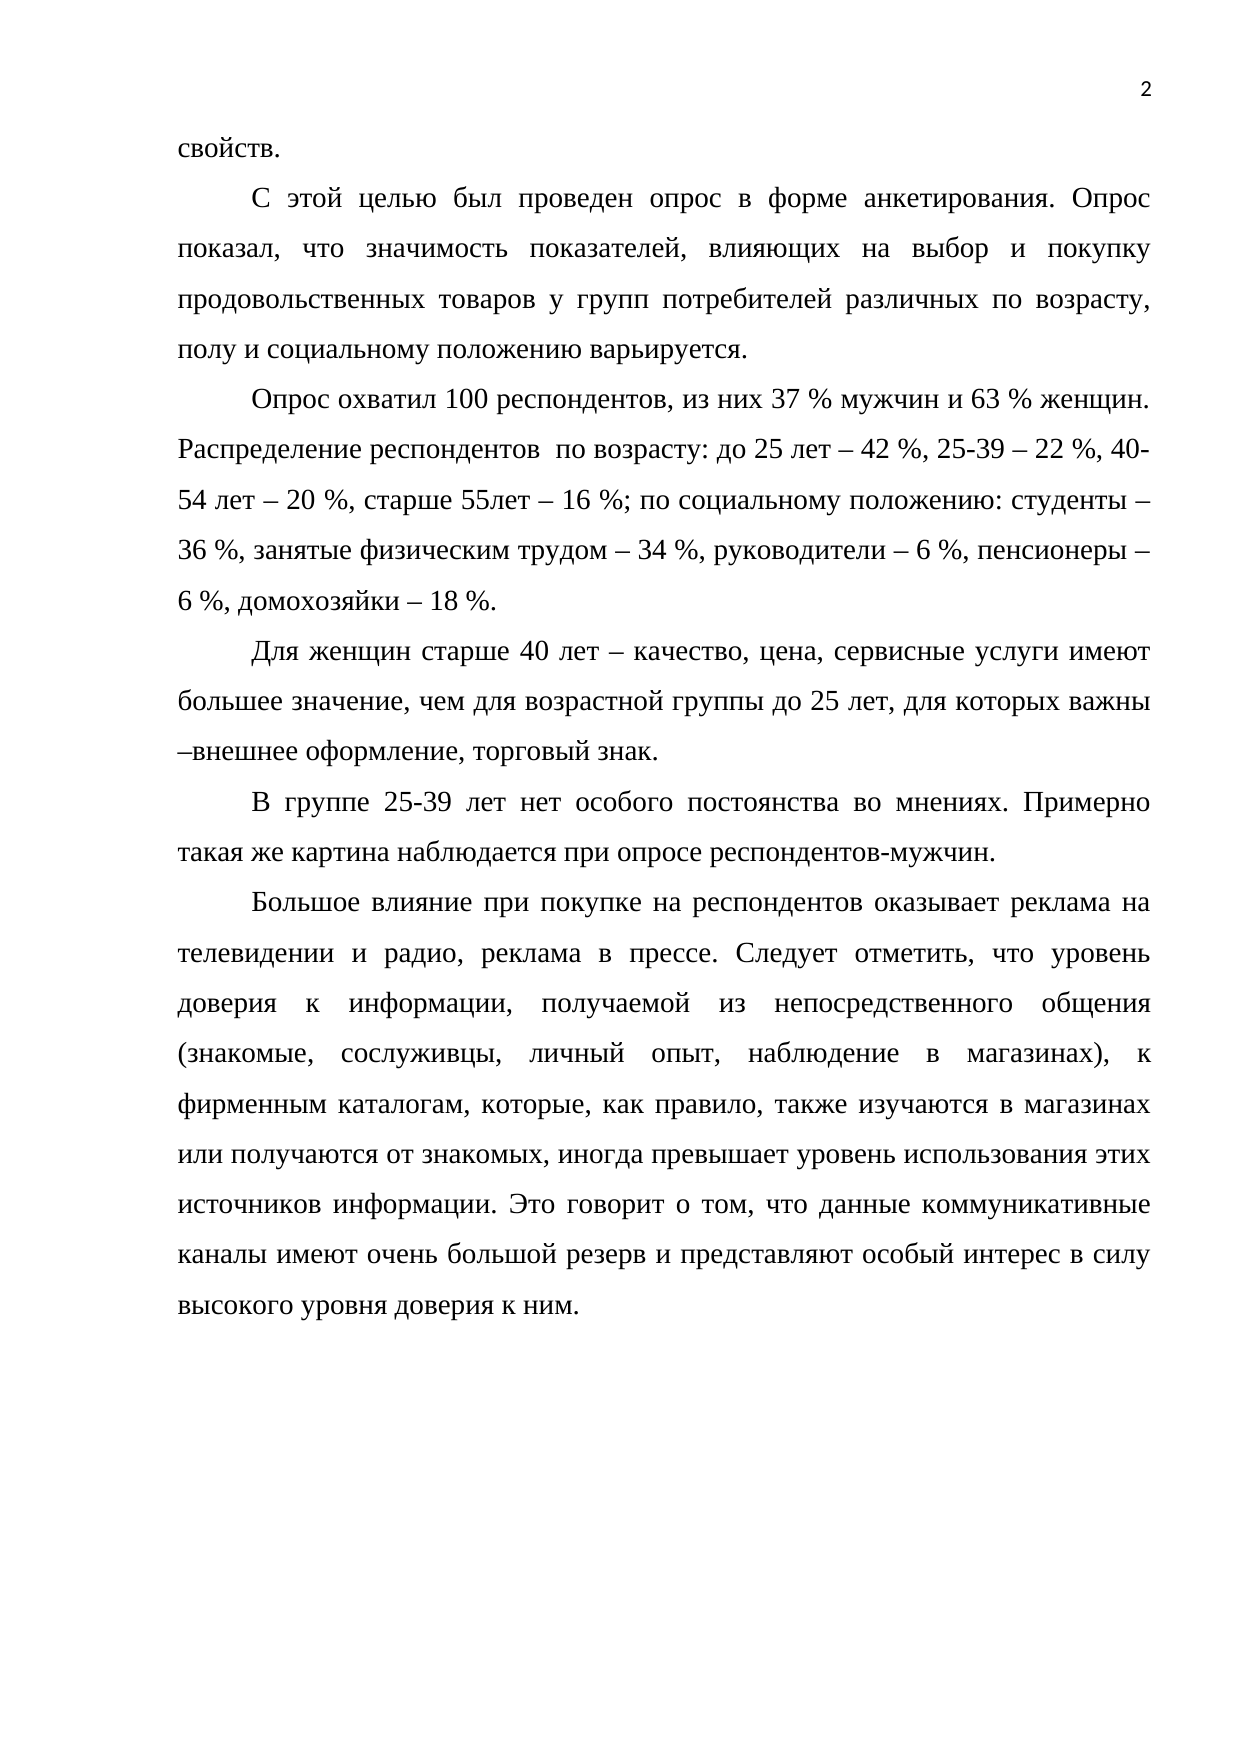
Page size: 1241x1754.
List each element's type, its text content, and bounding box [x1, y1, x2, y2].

text С этой целью был проведен опрос в форме анкетирования. Опрос показал, что значимость показателей, влияющих на выбор и покупку продовольственных товаров у групп потребителей различных по возрасту, полу и социальному положению варьируется. [177, 180, 1152, 364]
text Для женщин старше 40 лет – качество, цена, сервисные услуги имеют большее значение, чем для возрастной группы до 25 лет, для которых важны –внешнее оформление, торговый знак. [177, 633, 1152, 767]
text В группе 25-39 лет нет особого постоянства во мнениях. Примерно такая же картина наблюдается при опросе респондентов-мужчин. [177, 784, 1152, 868]
text Большое влияние при покупке на респондентов оказывает реклама на телевидении и радио, реклама в прессе. Следует отметить, что уровень доверия к информации, получаемой из непосредственного общения (знакомые, сослуживцы, личный опыт, наблюдение в магазинах), к фирменным каталогам, которые, как правило, также изучаются в магазинах или получаются от знакомых, иногда превышает уровень использования этих источников информации. Это говорит о том, что данные коммуникативные каналы имеют очень большой резерв и представляют особый интерес в силу высокого уровня доверия к ним. [177, 884, 1152, 1321]
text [177, 130, 1152, 163]
text Опрос охватил 100 респондентов, из них 37 % мужчин и 63 % женщин. Распределение респондентов по возрасту: до 25 лет – 42 %, 25-39 – 22 %, 40-54 лет – 20 %, старше 55лет – 16 %; по социальному положению: студенты – 36 %, занятые физическим трудом – 34 %, руководители – 6 %, пенсионеры – 6 %, домохозяйки – 18 %. [177, 381, 1152, 616]
